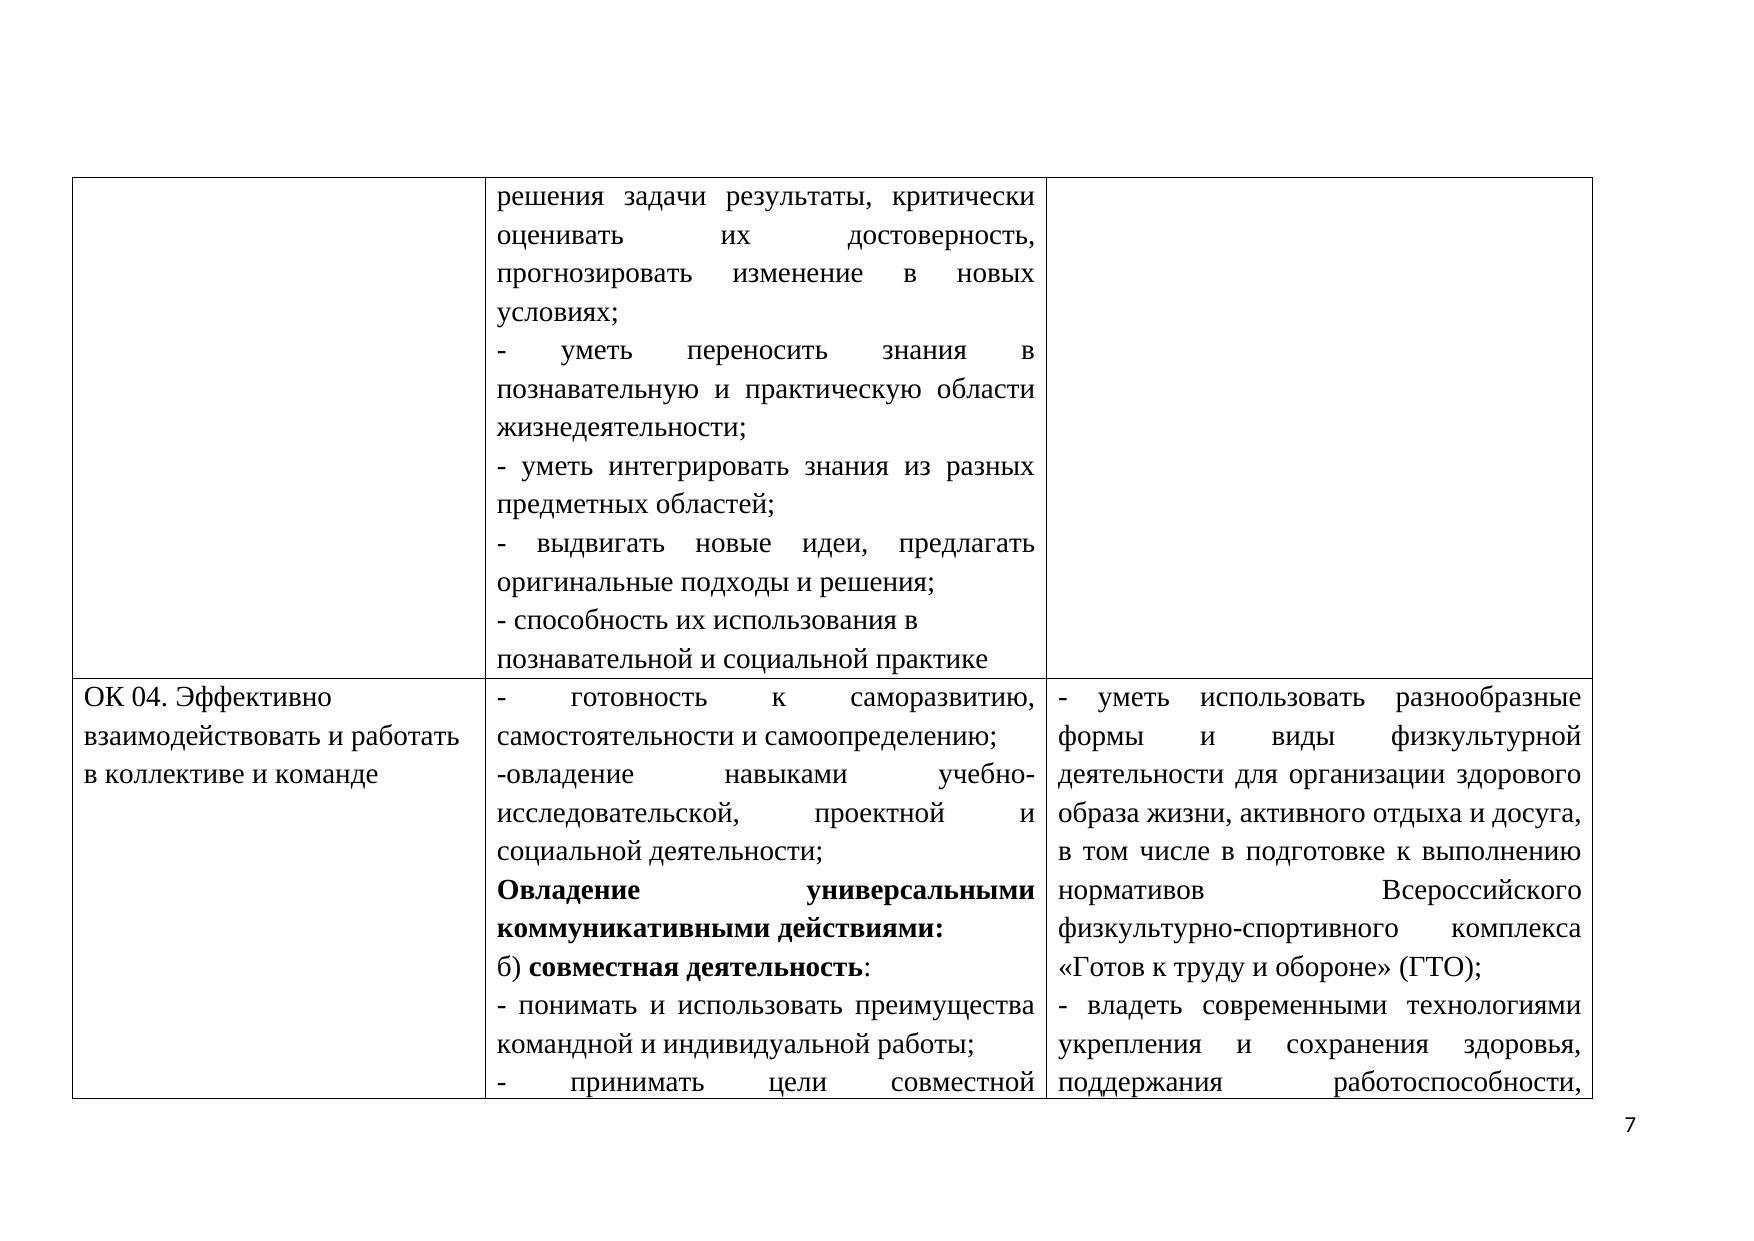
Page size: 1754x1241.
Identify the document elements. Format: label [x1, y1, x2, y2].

table_cell [73, 178, 485, 678]
table_cell [486, 679, 1046, 1098]
table_cell [486, 178, 1046, 678]
table_cell [1047, 679, 1592, 1098]
table_cell [73, 679, 485, 1098]
table_cell [1047, 178, 1592, 678]
